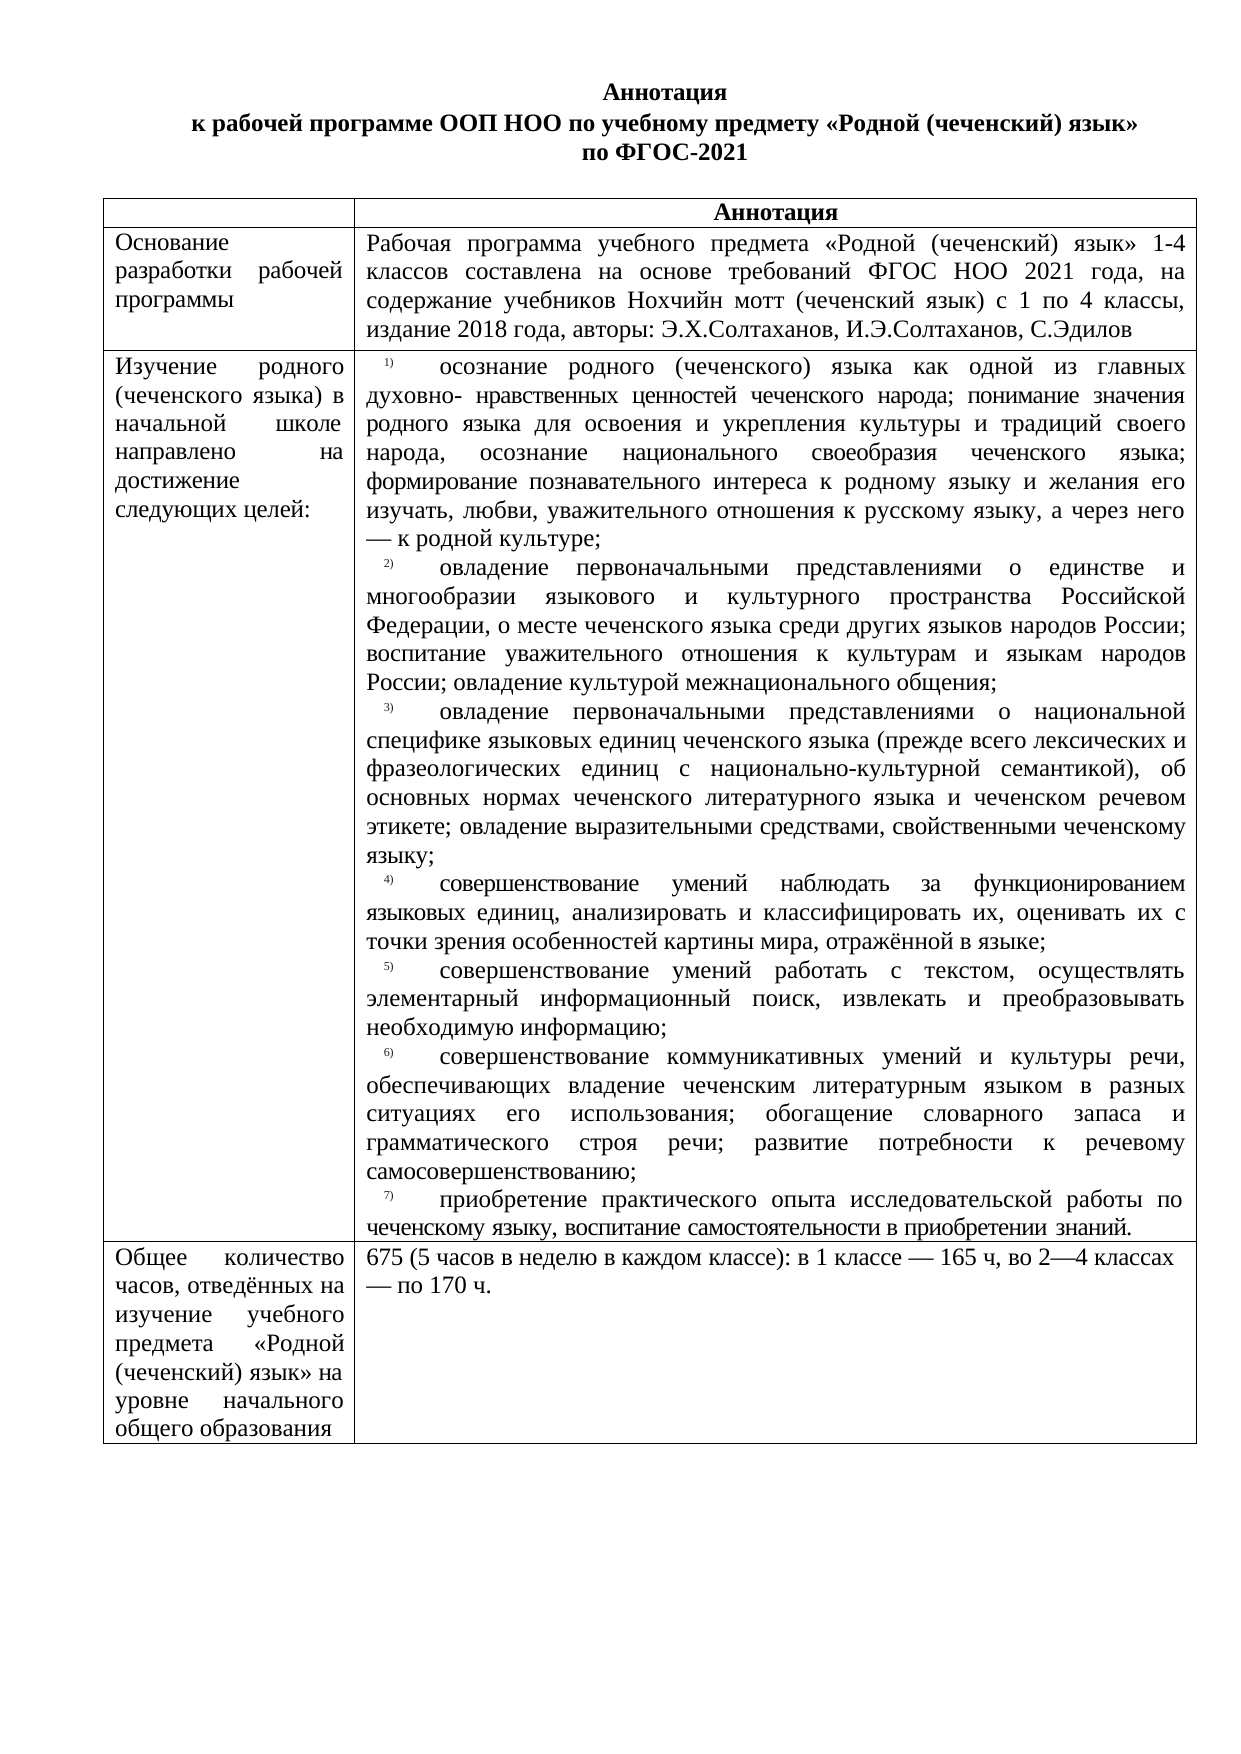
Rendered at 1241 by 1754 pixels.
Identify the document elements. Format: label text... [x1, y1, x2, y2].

table_cell Изучение родного (чеченского языка) в начальной школе направлено на достижение следующих целей: [104, 351, 354, 1241]
table_cell Рабочая программа учебного предмета «Родной (чеченский) язык» 1-4 классов составлена на основе требований ФГОС НОО 2021 года, на содержание учебников Нохчийн мотт (чеченский язык) с 1 по 4 классы, издание 2018 года, авторы: Э.Х.Солтаханов, И.Э.Солтаханов, С.Эдилов [355, 228, 1196, 350]
table_cell 675 (5 часов в неделю в каждом классе): в 1 классе — 165 ч, во 2—4 классах — по 170 ч. [355, 1242, 1196, 1442]
text Аннотация [182, 77, 1148, 106]
table_cell Основание разработки рабочей программы [104, 228, 354, 350]
text к рабочей программе ООП НОО по учебному предмету «Родной (чеченский) язык» по ФГОС-2021 [182, 108, 1148, 166]
table_cell осознание родного (чеченского) языка как одной из главных духовно- нравственных ценностей чеченского народа; понимание значения родного языка для освоения и укрепления культуры и традиций своего народа, осознание национального своеобразия чеченского языка; формирование познавательного интереса к родному языку и желания его изучать, любви, уважительного отношения к русскому языку, а через него — к родной культуре; овладение первоначальными представлениями о единстве и многообразии языкового и культурного пространства Российской Федерации, о месте чеченского языка среди других языков народов России; воспитание уважительного отношения к культурам и языкам народов России; овладение культурой межнационального общения; овладение первоначальными представлениями о национальной специфике языковых единиц чеченского языка (прежде всего лексических и фразеологических единиц с национально-культурной семантикой), об основных нормах чеченского литературного языка и чеченском речевом этикете; овладение выразительными средствами, свойственными чеченскому языку; совершенствование умений наблюдать за функционированием языковых единиц, анализировать и классифицировать их, оценивать их с точки зрения особенностей картины мира, отражённой в языке; совершенствование умений работать с текстом, осуществлять элементарный информационный поиск, извлекать и преобразовывать необходимую информацию; совершенствование коммуникативных умений и культуры речи, обеспечивающих владение чеченским литературным языком в разных ситуациях его использования; обогащение словарного запаса и грамматического строя речи; развитие потребности к речевому самосовершенствованию; приобретение практического опыта исследовательской работы по чеченскому языку, воспитание самостоятельности в приобретении знаний. [355, 351, 1196, 1241]
table_cell Общее количество часов, отведённых на изучение учебного предмета «Родной (чеченский) язык» на уровне начального общего образования [104, 1242, 354, 1442]
table_header Аннотация [355, 199, 1196, 227]
table_header [104, 199, 354, 227]
